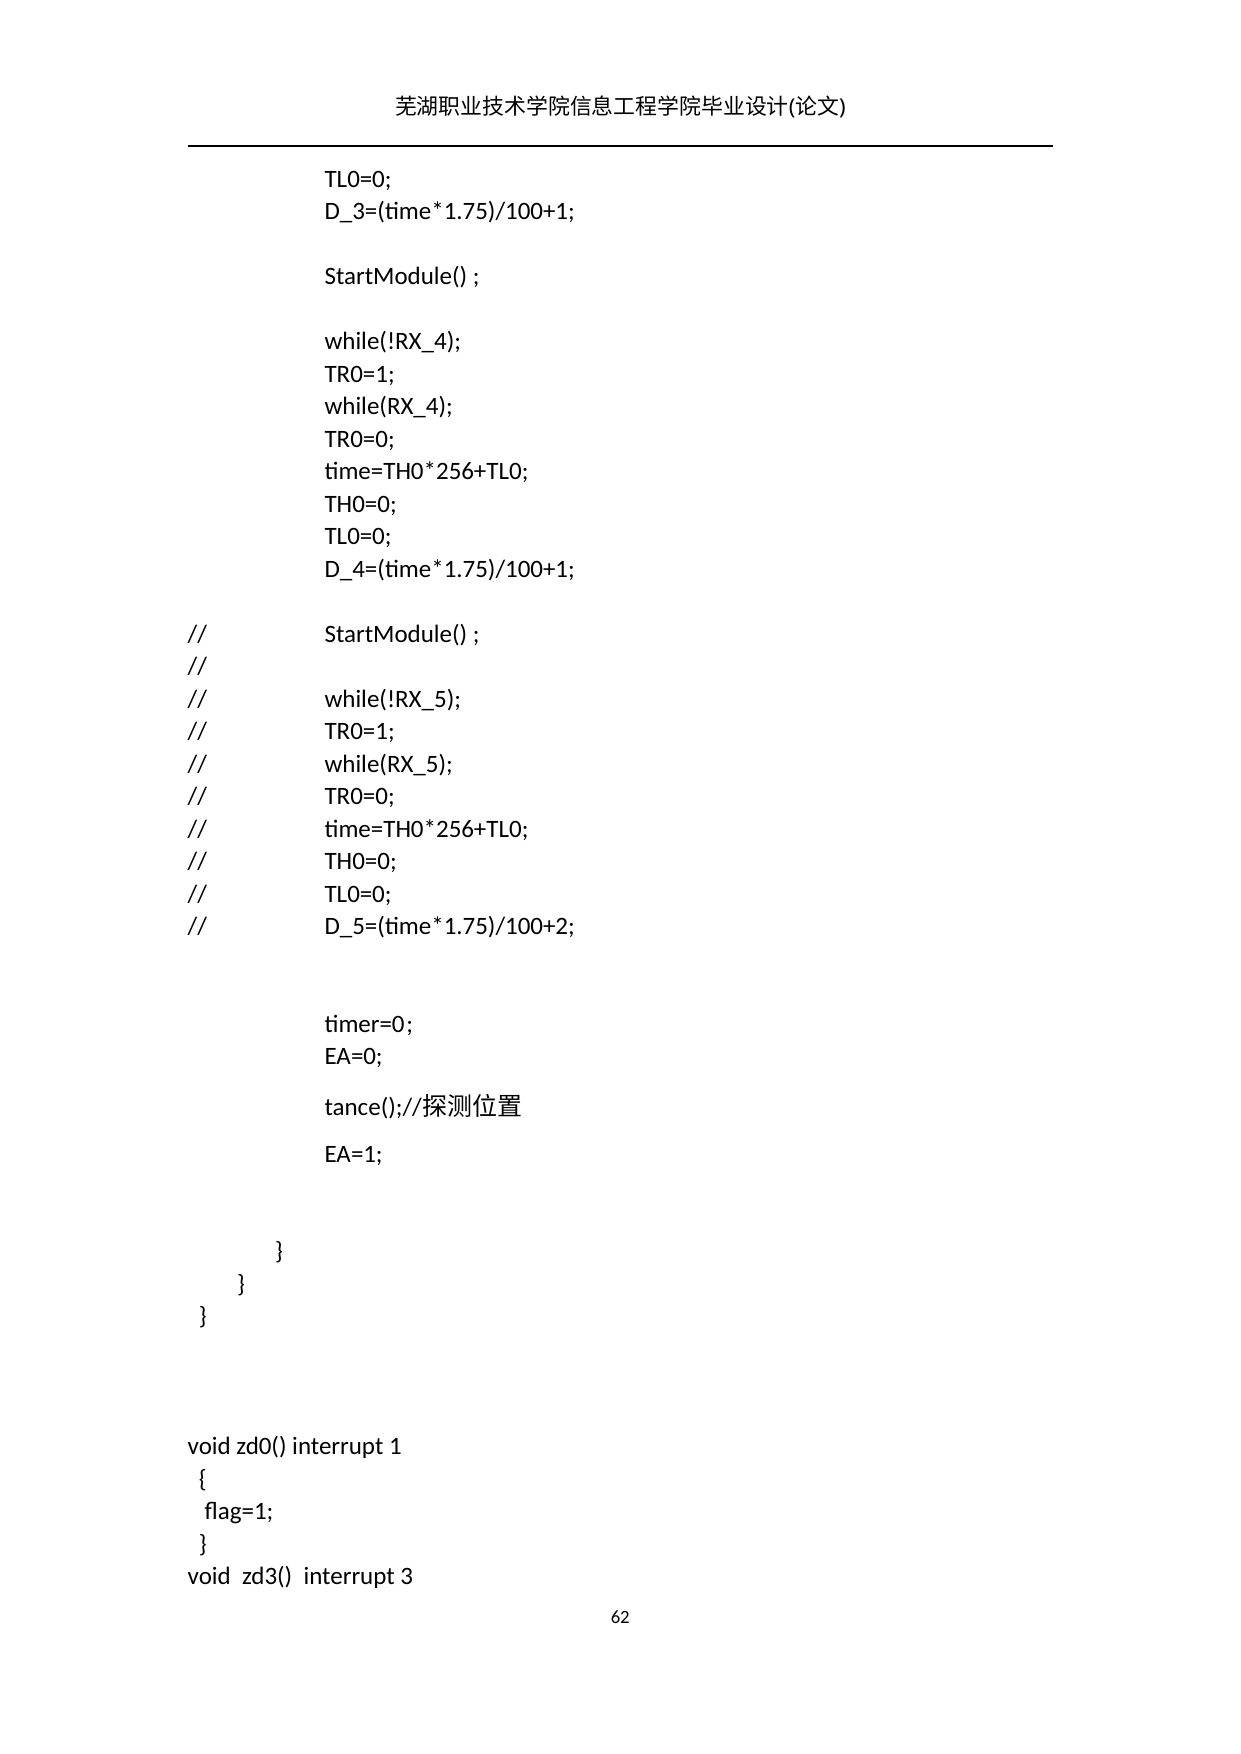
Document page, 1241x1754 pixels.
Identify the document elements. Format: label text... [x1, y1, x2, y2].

text // while(!RX_5); [187, 682, 1053, 714]
text // TR0=0; [187, 779, 1053, 812]
text D_3=(time*1.75)/100+1; [187, 194, 1053, 227]
text EA=1; [187, 1137, 1053, 1169]
text void zd3() interrupt 3 [187, 1559, 1053, 1592]
text } [187, 1234, 1053, 1267]
text // TH0=0; [187, 844, 1053, 877]
text while(!RX_4); [187, 324, 1053, 357]
text // D_5=(time*1.75)/100+2; [187, 909, 1053, 942]
text // [187, 649, 1053, 682]
text TL0=0; [187, 519, 1053, 552]
text } [187, 1267, 1053, 1299]
text EA=0; [187, 1039, 1053, 1072]
text tance();//探测位置 [187, 1072, 1053, 1137]
text // while(RX_5); [187, 747, 1053, 779]
text flag=1; [187, 1494, 1053, 1527]
text } [187, 1527, 1053, 1559]
text // TR0=1; [187, 714, 1053, 747]
text } [187, 1299, 1053, 1332]
text TR0=1; [187, 357, 1053, 389]
text StartModule() ; [187, 259, 1053, 292]
text // time=TH0*256+TL0; [187, 812, 1053, 844]
text TR0=0; [187, 422, 1053, 454]
text void zd0() interrupt 1 [187, 1429, 1053, 1462]
text // TL0=0; [187, 877, 1053, 909]
text D_4=(time*1.75)/100+1; [187, 552, 1053, 584]
text // StartModule() ; [187, 617, 1053, 649]
text TH0=0; [187, 487, 1053, 519]
text while(RX_4); [187, 389, 1053, 422]
text timer=0 ; [187, 1007, 1053, 1039]
text { [187, 1462, 1053, 1494]
text time=TH0*256+TL0; [187, 454, 1053, 487]
text TL0=0; [187, 162, 1053, 194]
